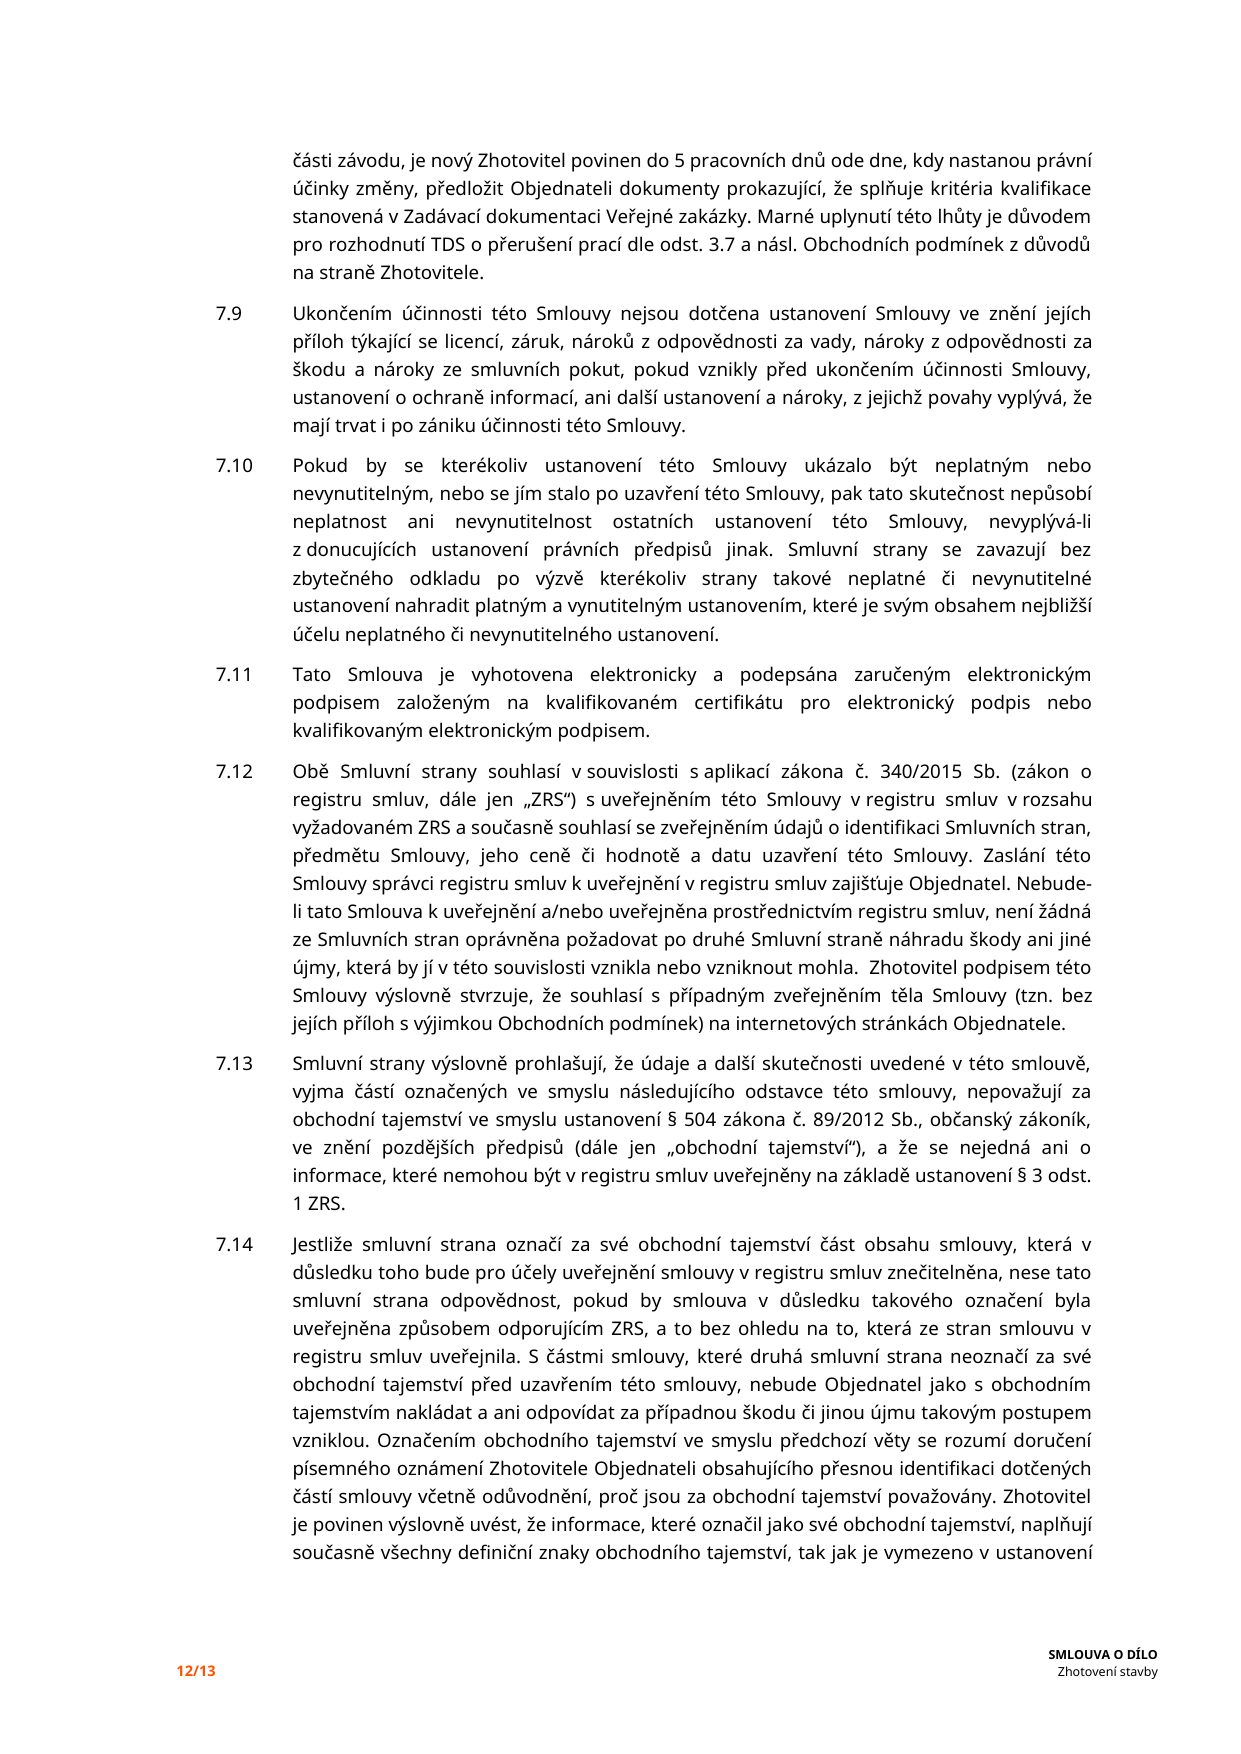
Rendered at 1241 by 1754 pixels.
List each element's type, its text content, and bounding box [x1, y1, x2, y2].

text Ukončením účinnosti této Smlouvy nejsou dotčena ustanovení Smlouvy ve znění jejích příloh týkající se licencí, záruk, nároků z odpovědnosti za vady, nároky z odpovědnosti za škodu a nároky ze smluvních pokut, pokud vznikly před ukončením účinnosti Smlouvy, ustanovení o ochraně informací, ani další ustanovení a nároky, z jejichž povahy vyplývá, že mají trvat i po zániku účinnosti této Smlouvy. [216, 300, 1093, 438]
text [216, 1231, 1093, 1565]
text Tato Smlouva je vyhotovena elektronicky a podepsána zaručeným elektronickým podpisem založeným na kvalifikovaném certifikátu pro elektronický podpis nebo kvalifikovaným elektronickým podpisem. [216, 661, 1093, 743]
text Pokud by se kterékoliv ustanovení této Smlouvy ukázalo být neplatným nebo nevynutitelným, nebo se jím stalo po uzavření této Smlouvy, pak tato skutečnost nepůsobí neplatnost ani nevynutitelnost ostatních ustanovení této Smlouvy, nevyplývá-li z donucujících ustanovení právních předpisů jinak. Smluvní strany se zavazují bez zbytečného odkladu po výzvě kterékoliv strany takové neplatné či nevynutitelné ustanovení nahradit platným a vynutitelným ustanovením, které je svým obsahem nejbližší účelu neplatného či nevynutitelného ustanovení. [216, 453, 1093, 646]
text Obě Smluvní strany souhlasí v souvislosti s aplikací zákona č. 340/2015 Sb. (zákon o registru smluv, dále jen „ZRS“) s uveřejněním této Smlouvy v registru smluv v rozsahu vyžadovaném ZRS a současně souhlasí se zveřejněním údajů o identifikaci Smluvních stran, předmětu Smlouvy, jeho ceně či hodnotě a datu uzavření této Smlouvy. Zaslání této Smlouvy správci registru smluv k uveřejnění v registru smluv zajišťuje Objednatel. Nebude-li tato Smlouva k uveřejnění a/nebo uveřejněna prostřednictvím registru smluv, není žádná ze Smluvních stran oprávněna požadovat po druhé Smluvní straně náhradu škody ani jiné újmy, která by jí v této souvislosti vznikla nebo vzniknout mohla. Zhotovitel podpisem této Smlouvy výslovně stvrzuje, že souhlasí s případným zveřejněním těla Smlouvy (tzn. bez jejích příloh s výjimkou Obchodních podmínek) na internetových stránkách Objednatele. [216, 758, 1093, 1036]
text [216, 147, 1093, 285]
text Smluvní strany výslovně prohlašují, že údaje a další skutečnosti uvedené v této smlouvě, vyjma částí označených ve smyslu následujícího odstavce této smlouvy, nepovažují za obchodní tajemství ve smyslu ustanovení § 504 zákona č. 89/2012 Sb., občanský zákoník, ve znění pozdějších předpisů (dále jen „obchodní tajemství“), a že se nejedná ani o informace, které nemohou být v registru smluv uveřejněny na základě ustanovení § 3 odst. 1 ZRS. [216, 1051, 1093, 1216]
